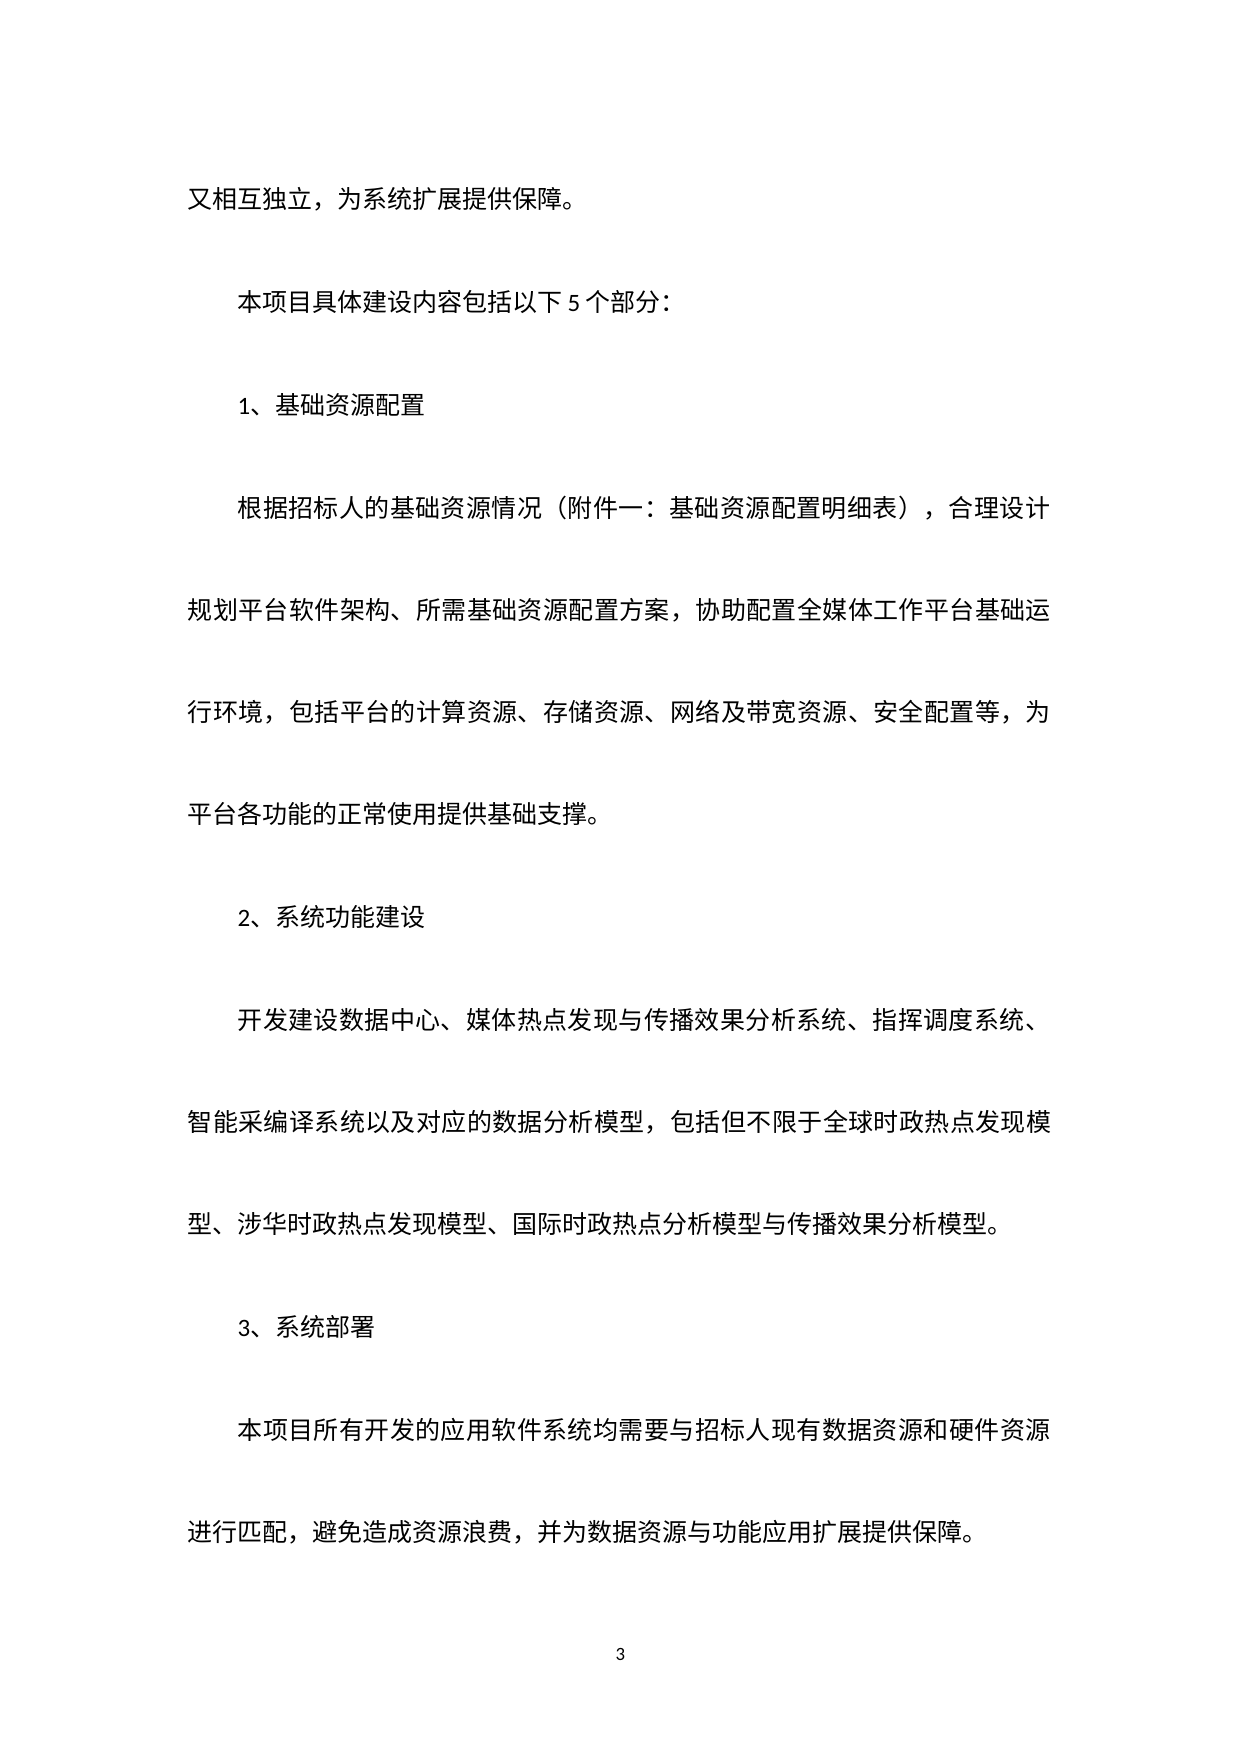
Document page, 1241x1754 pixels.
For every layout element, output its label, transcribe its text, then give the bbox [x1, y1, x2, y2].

text 1、基础资源配置 [187, 370, 1053, 438]
text 根据招标人的基础资源情况（附件一：基础资源配置明细表），合理设计规划平台软件架构、所需基础资源配置方案，协助配置全媒体工作平台基础运行环境，包括平台的计算资源、存储资源、网络及带宽资源、安全配置等，为平台各功能的正常使用提供基础支撑。 [187, 473, 1053, 846]
text 本项目所有开发的应用软件系统均需要与招标人现有数据资源和硬件资源进行匹配，避免造成资源浪费，并为数据资源与功能应用扩展提供保障。 [187, 1394, 1053, 1564]
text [187, 164, 1053, 232]
text 3、系统部署 [187, 1291, 1053, 1359]
text 2、系统功能建设 [187, 882, 1053, 949]
text 本项目具体建设内容包括以下5个部分： [187, 267, 1053, 335]
text 开发建设数据中心、媒体热点发现与传播效果分析系统、指挥调度系统、智能采编译系统以及对应的数据分析模型，包括但不限于全球时政热点发现模型、涉华时政热点发现模型、国际时政热点分析模型与传播效果分析模型。 [187, 984, 1053, 1256]
